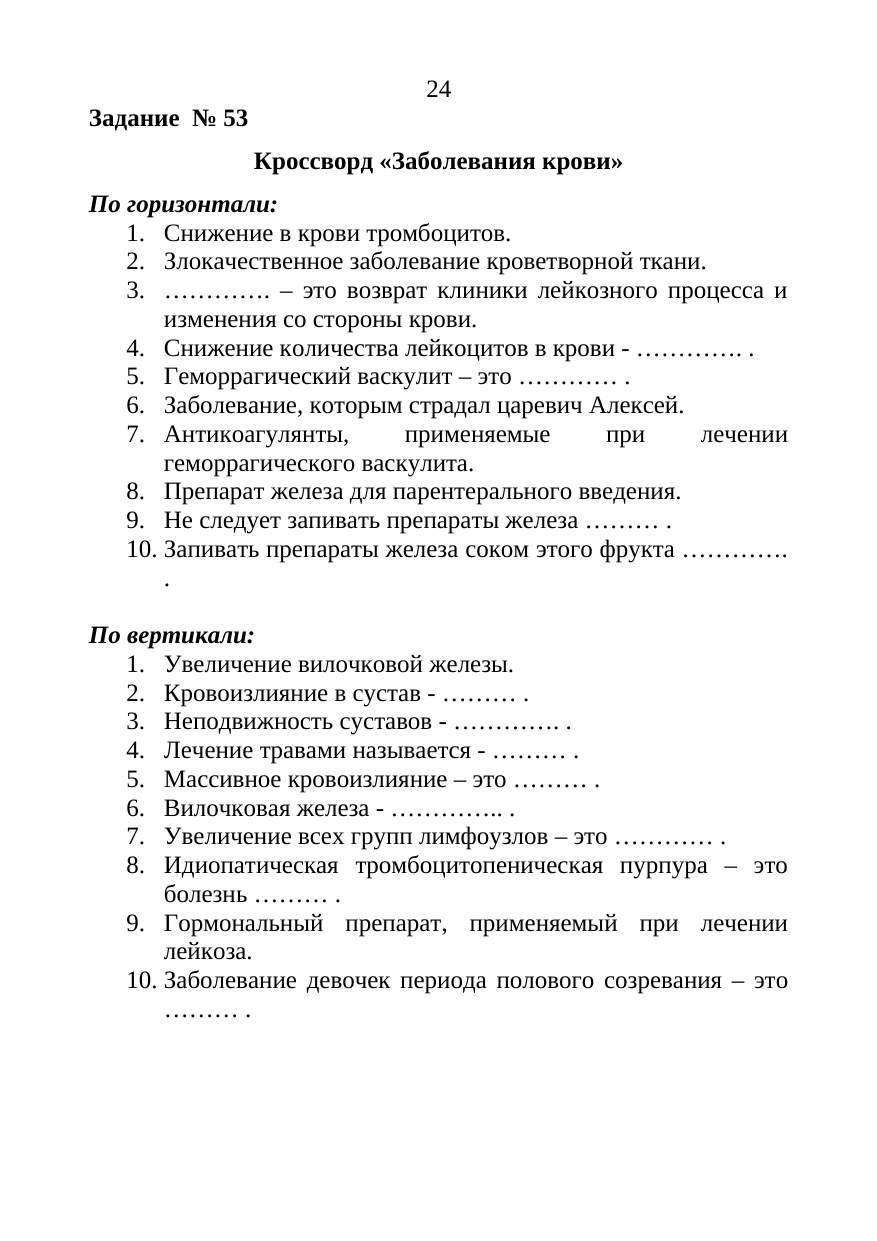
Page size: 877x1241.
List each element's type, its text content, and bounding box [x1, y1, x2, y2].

list Увеличение всех групп лимфоузлов – это ………… . [126, 821, 788, 850]
list Идиопатическая тромбоцитопеническая пурпура – это болезнь ……… . [126, 850, 788, 908]
list Заболевание, которым страдал царевич Алексей. [126, 390, 788, 419]
text По горизонтали: [89, 189, 788, 218]
text По вертикали: [89, 620, 788, 649]
list Вилочковая железа - ………….. . [126, 793, 788, 821]
list Геморрагический васкулит – это ………… . [126, 361, 788, 390]
list Снижение в крови тромбоцитов. [126, 218, 788, 246]
list Снижение количества лейкоцитов в крови - …………. . [126, 333, 788, 361]
list Гормональный препарат, применяемый при лечении лейкоза. [126, 908, 788, 965]
list Препарат железа для парентерального введения. [126, 476, 788, 505]
list Злокачественное заболевание кроветворной ткани. [126, 246, 788, 275]
list Неподвижность суставов - …………. . [126, 706, 788, 735]
list Запивать препараты железа соком этого фрукта …………. . [126, 534, 788, 591]
list Лечение травами называется - ……… . [126, 735, 788, 764]
list Кровоизлияние в сустав - ……… . [126, 678, 788, 706]
list Увеличение вилочковой железы. [126, 649, 788, 678]
list Не следует запивать препараты железа ……… . [126, 505, 788, 534]
list Заболевание девочек периода полового созревания – это ……… . [126, 965, 788, 1023]
list Антикоагулянты, применяемые при лечении геморрагического васкулита. [126, 419, 788, 476]
text Задание № 53 [89, 103, 788, 131]
list …………. – это возврат клиники лейкозного процесса и изменения со стороны крови. [126, 275, 788, 333]
list Массивное кровоизлияние – это ……… . [126, 764, 788, 793]
text Кроссворд «Заболевания крови» [89, 146, 788, 174]
